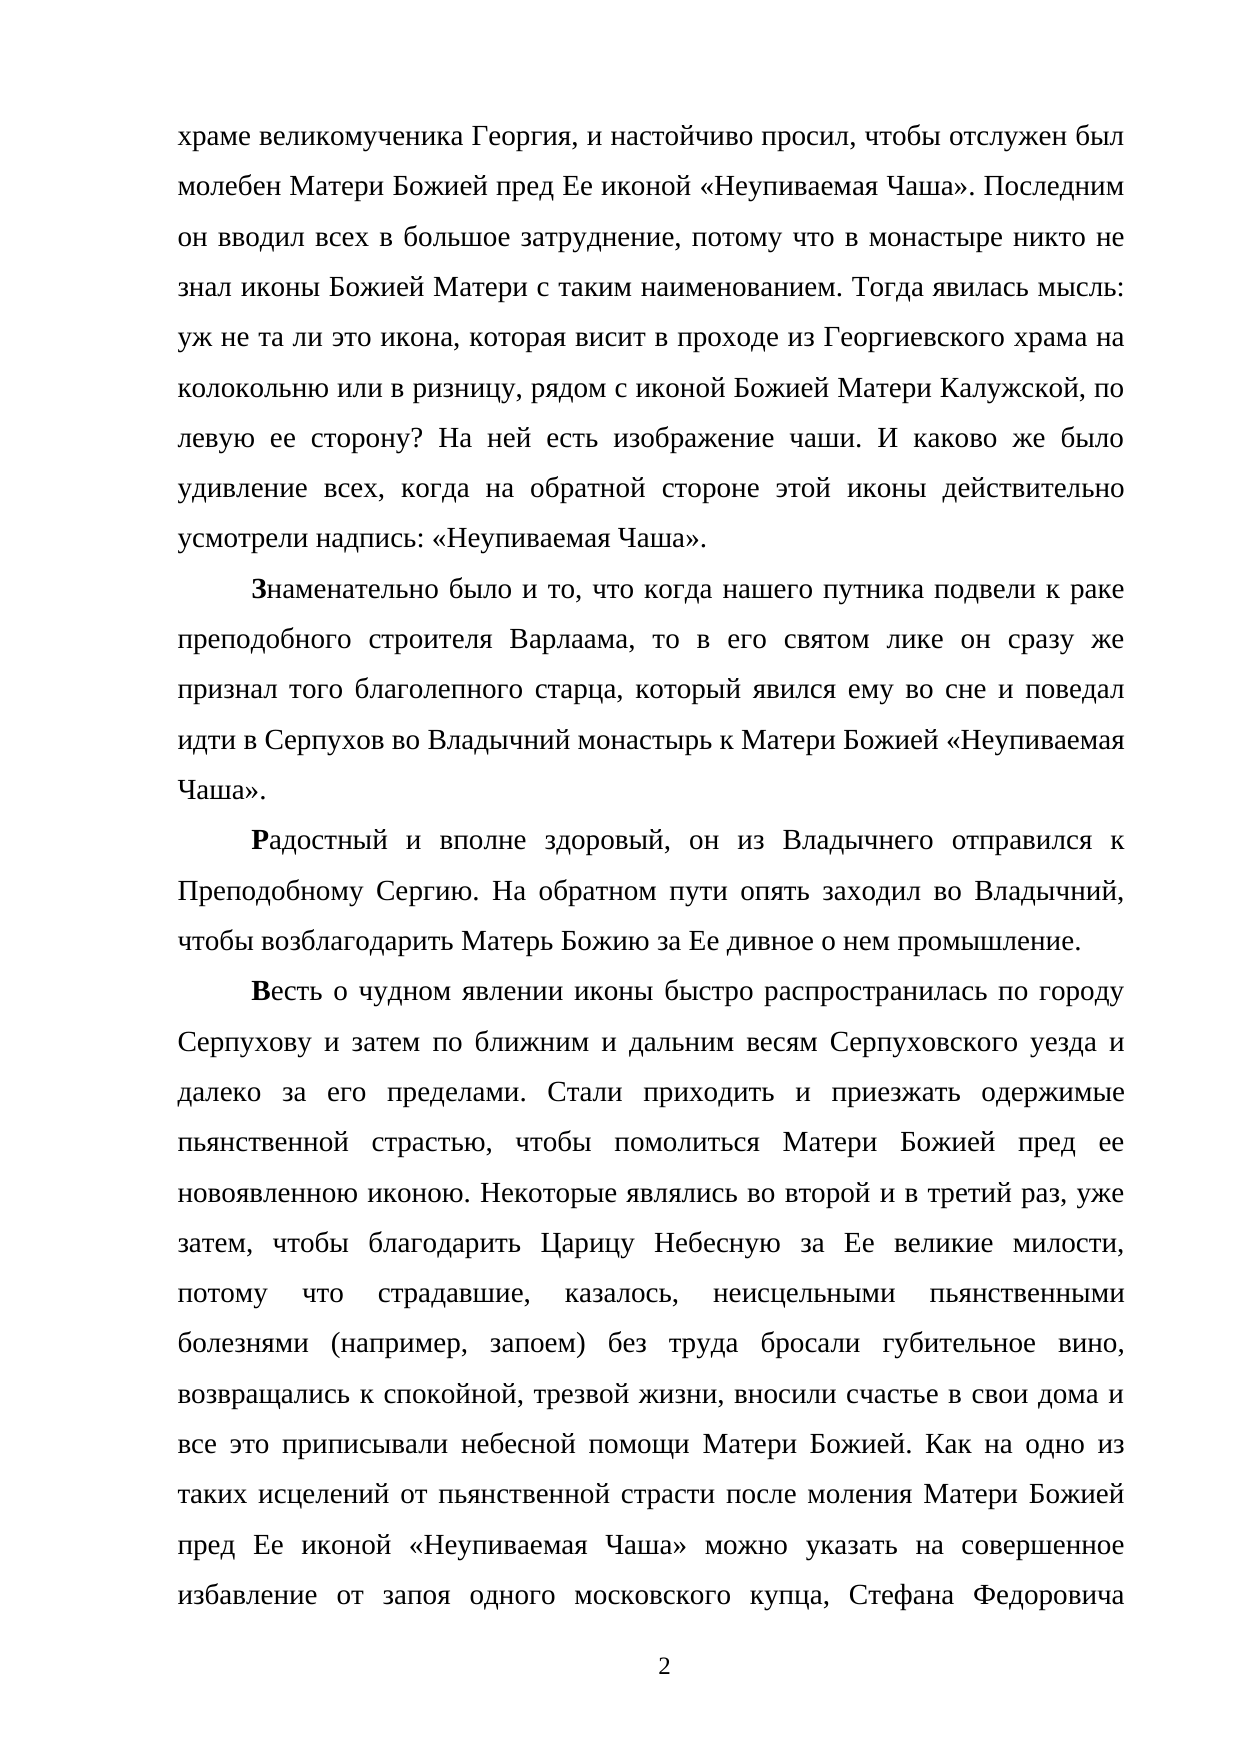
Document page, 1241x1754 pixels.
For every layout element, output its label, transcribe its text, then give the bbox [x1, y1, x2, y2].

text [177, 118, 1125, 554]
text Знаменательно было и то, что когда нашего путника подвели к раке преподобного строителя Варлаама, то в его святом лике он сразу же признал того благолепного старца, который явился ему во сне и поведал идти в Серпухов во Владычний монастырь к Матери Божией «Неупиваемая Чаша». [177, 571, 1125, 806]
text Радостный и вполне здоровый, он из Владычнего отправился к Преподобному Сергию. На обратном пути опять заходил во Владычний, чтобы возблагодарить Матерь Божию за Ее дивное о нем промышление. [177, 822, 1125, 957]
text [177, 973, 1125, 1611]
